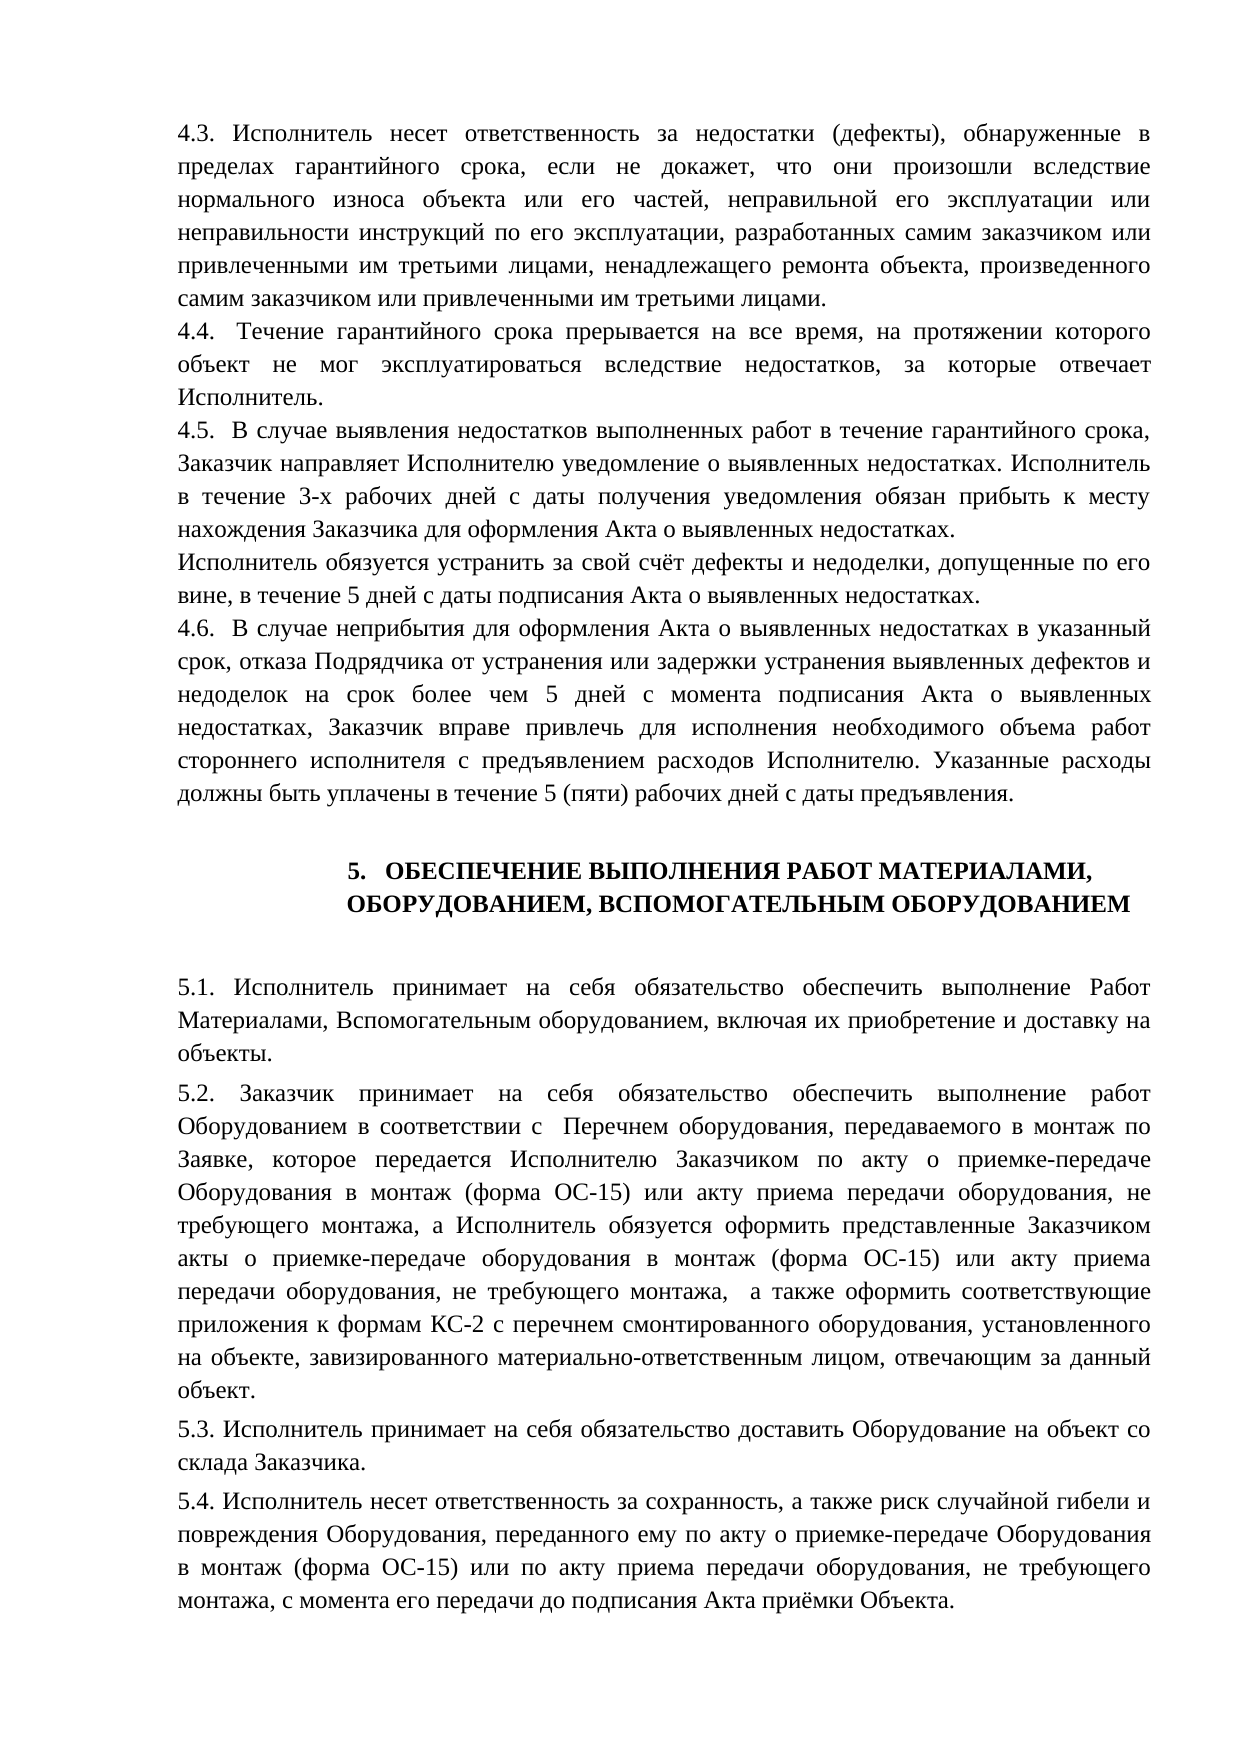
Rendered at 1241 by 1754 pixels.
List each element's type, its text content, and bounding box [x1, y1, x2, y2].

text 4.5. В случае выявления недостатков выполненных работ в течение гарантийного срока, Заказчик направляет Исполнителю уведомление о выявленных недостатках. Исполнитель в течение 3-х рабочих дней с даты получения уведомления обязан прибыть к месту нахождения Заказчика для оформления Акта о выявленных недостатках. [177, 415, 1152, 543]
text Исполнитель обязуется устранить за свой счёт дефекты и недоделки, допущенные по его вине, в течение 5 дней с даты подписания Акта о выявленных недостатках. [177, 547, 1152, 609]
text 4.4. Течение гарантийного срока прерывается на все время, на протяжении которого объект не мог эксплуатироваться вследствие недостатков, за которые отвечает Исполнитель. [177, 316, 1152, 411]
text 5.1. Исполнитель принимает на себя обязательство обеспечить выполнение Работ Материалами, Вспомогательным оборудованием, включая их приобретение и доставку на объекты. [177, 972, 1152, 1067]
text 4.3. Исполнитель несет ответственность за недостатки (дефекты), обнаруженные в пределах гарантийного срока, если не докажет, что они произошли вследствие нормального износа объекта или его частей, неправильной его эксплуатации или неправильности инструкций по его эксплуатации, разработанных самим заказчиком или привлеченными им третьими лицами, ненадлежащего ремонта объекта, произведенного самим заказчиком или привлеченными им третьими лицами. [177, 118, 1152, 312]
subtitle ОБЕСПЕЧЕНИЕ ВЫПОЛНЕНИЯ РАБОТ МАТЕРИАЛАМИ, ОБОРУДОВАНИЕМ, ВСПОМОГАТЕЛЬНЫМ ОБОРУДОВАНИЕМ [288, 856, 1152, 918]
text 4.6. В случае неприбытия для оформления Акта о выявленных недостатках в указанный срок, отказа Подрядчика от устранения или задержки устранения выявленных дефектов и недоделок на срок более чем 5 дней с момента подписания Акта о выявленных недостатках, Заказчик вправе привлечь для исполнения необходимого объема работ стороннего исполнителя с предъявлением расходов Исполнителю. Указанные расходы должны быть уплачены в течение 5 (пяти) рабочих дней с даты предъявления. [177, 613, 1152, 807]
text 5.4. Исполнитель несет ответственность за сохранность, а также риск случайной гибели и повреждения Оборудования, переданного ему по акту о приемке-передаче Оборудования в монтаж (форма ОС-15) или по акту приема передачи оборудования, не требующего монтажа, с момента его передачи до подписания Акта приёмки Объекта. [177, 1486, 1152, 1614]
text 5.2. Заказчик принимает на себя обязательство обеспечить выполнение работ Оборудованием в соответствии с Перечнем оборудования, передаваемого в монтаж по Заявке, которое передается Исполнителю Заказчиком по акту о приемке-передаче Оборудования в монтаж (форма ОС-15) или акту приема передачи оборудования, не требующего монтажа, а Исполнитель обязуется оформить представленные Заказчиком акты о приемке-передаче оборудования в монтаж (форма ОС-15) или акту приема передачи оборудования, не требующего монтажа, а также оформить соответствующие приложения к формам КС-2 с перечнем смонтированного оборудования, установленного на объекте, завизированного материально-ответственным лицом, отвечающим за данный объект. [177, 1078, 1152, 1404]
text 5.3. Исполнитель принимает на себя обязательство доставить Оборудование на объект со склада Заказчика. [177, 1414, 1152, 1476]
